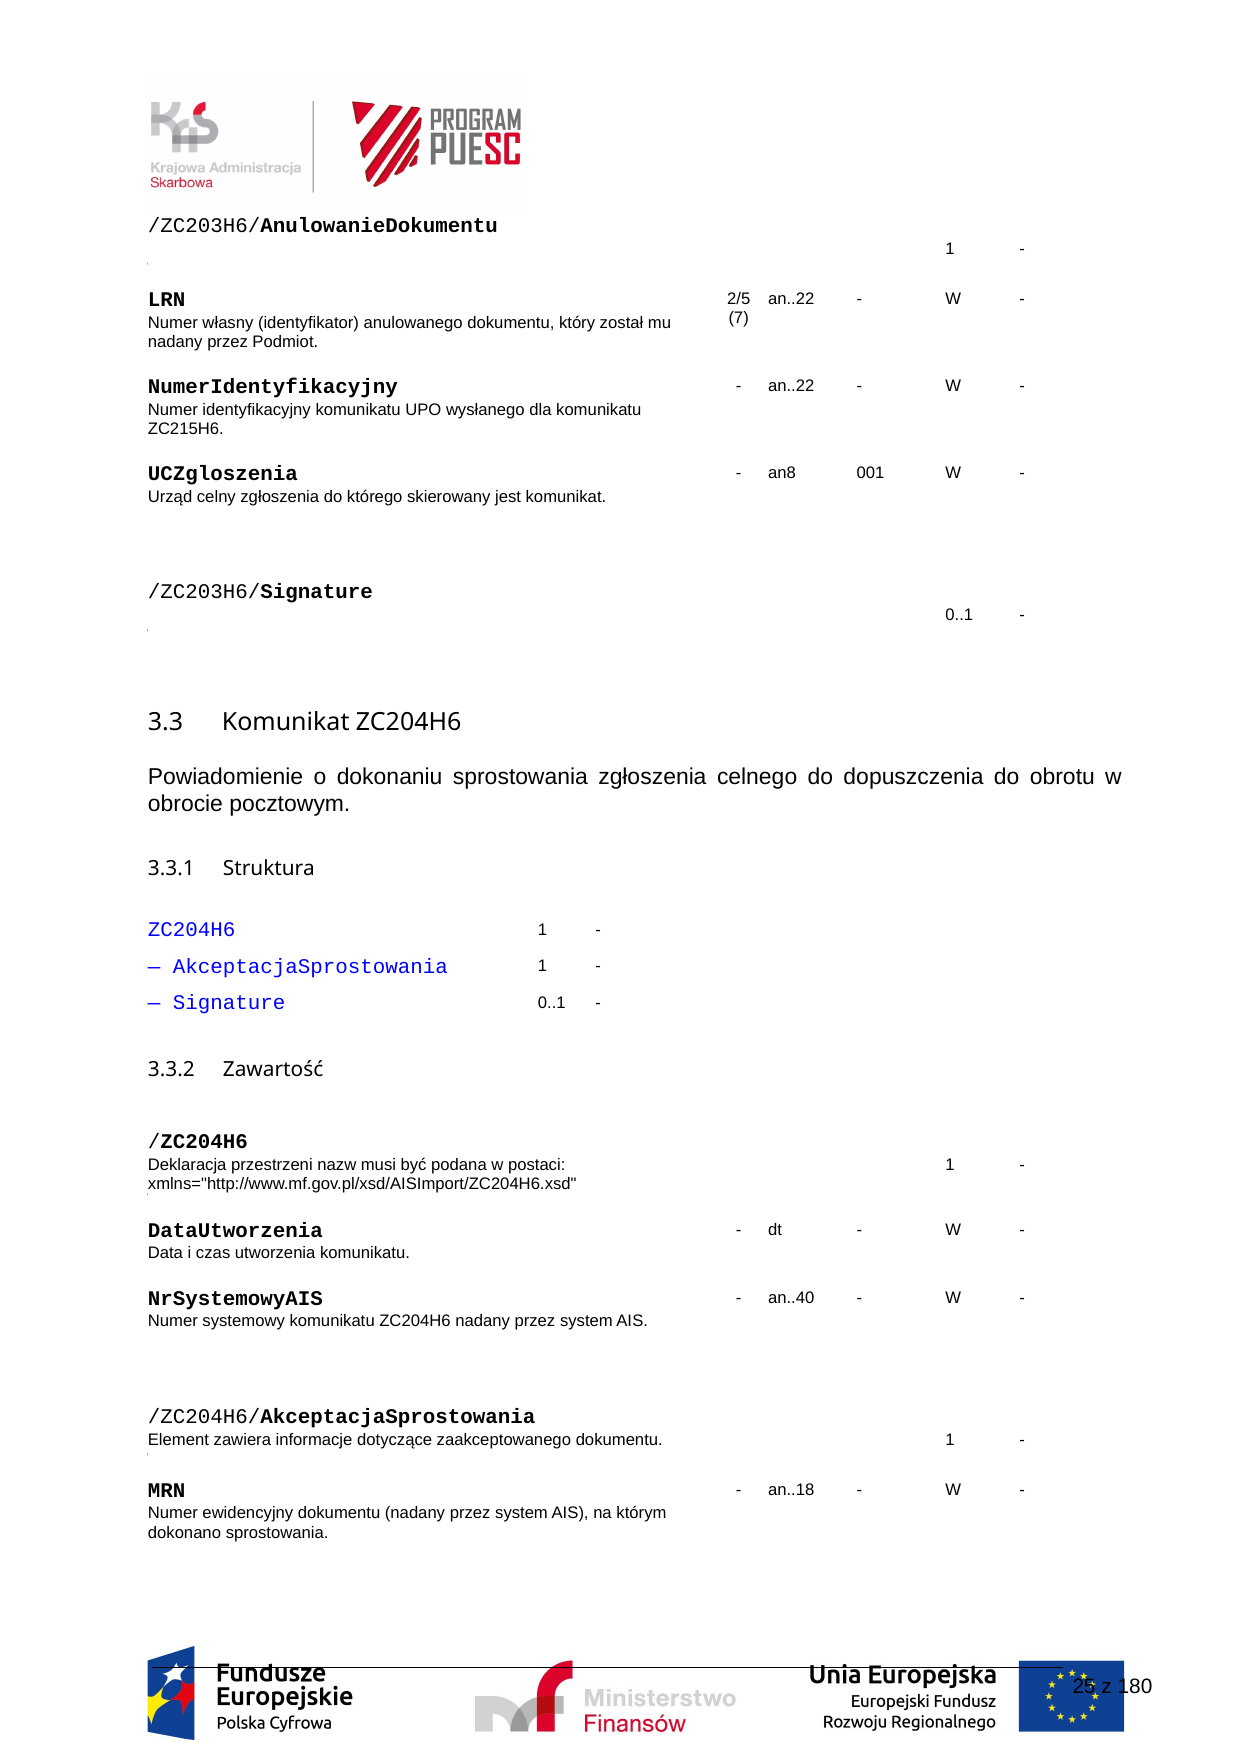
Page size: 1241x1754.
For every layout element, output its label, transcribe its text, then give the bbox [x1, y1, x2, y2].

text /ZC204H6/AkceptacjaSprostowania [148, 1406, 1122, 1429]
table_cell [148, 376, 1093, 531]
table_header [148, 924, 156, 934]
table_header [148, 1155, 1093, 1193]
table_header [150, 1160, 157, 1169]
subtitle Komunikat ZC204H6 [148, 704, 1122, 738]
picture [147, 1646, 1125, 1740]
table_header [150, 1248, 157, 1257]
text Powiadomienie o dokonaniu sprostowania zgłoszenia celnego do dopuszczenia do obrotu w obrocie pocztowym. [148, 763, 1122, 816]
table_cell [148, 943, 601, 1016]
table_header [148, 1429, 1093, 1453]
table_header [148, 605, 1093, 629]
subtitle Struktura [148, 853, 1122, 882]
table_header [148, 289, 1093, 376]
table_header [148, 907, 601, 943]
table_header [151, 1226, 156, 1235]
text /ZC203H6/AnulowanieDokumentu [148, 215, 1122, 238]
subtitle Zawartość [148, 1054, 1122, 1082]
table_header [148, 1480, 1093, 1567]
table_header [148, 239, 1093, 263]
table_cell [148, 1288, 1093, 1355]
text /ZC204H6 [148, 1131, 1122, 1155]
picture [147, 73, 529, 215]
text /ZC203H6/Signature [148, 581, 1122, 605]
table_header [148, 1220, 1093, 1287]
